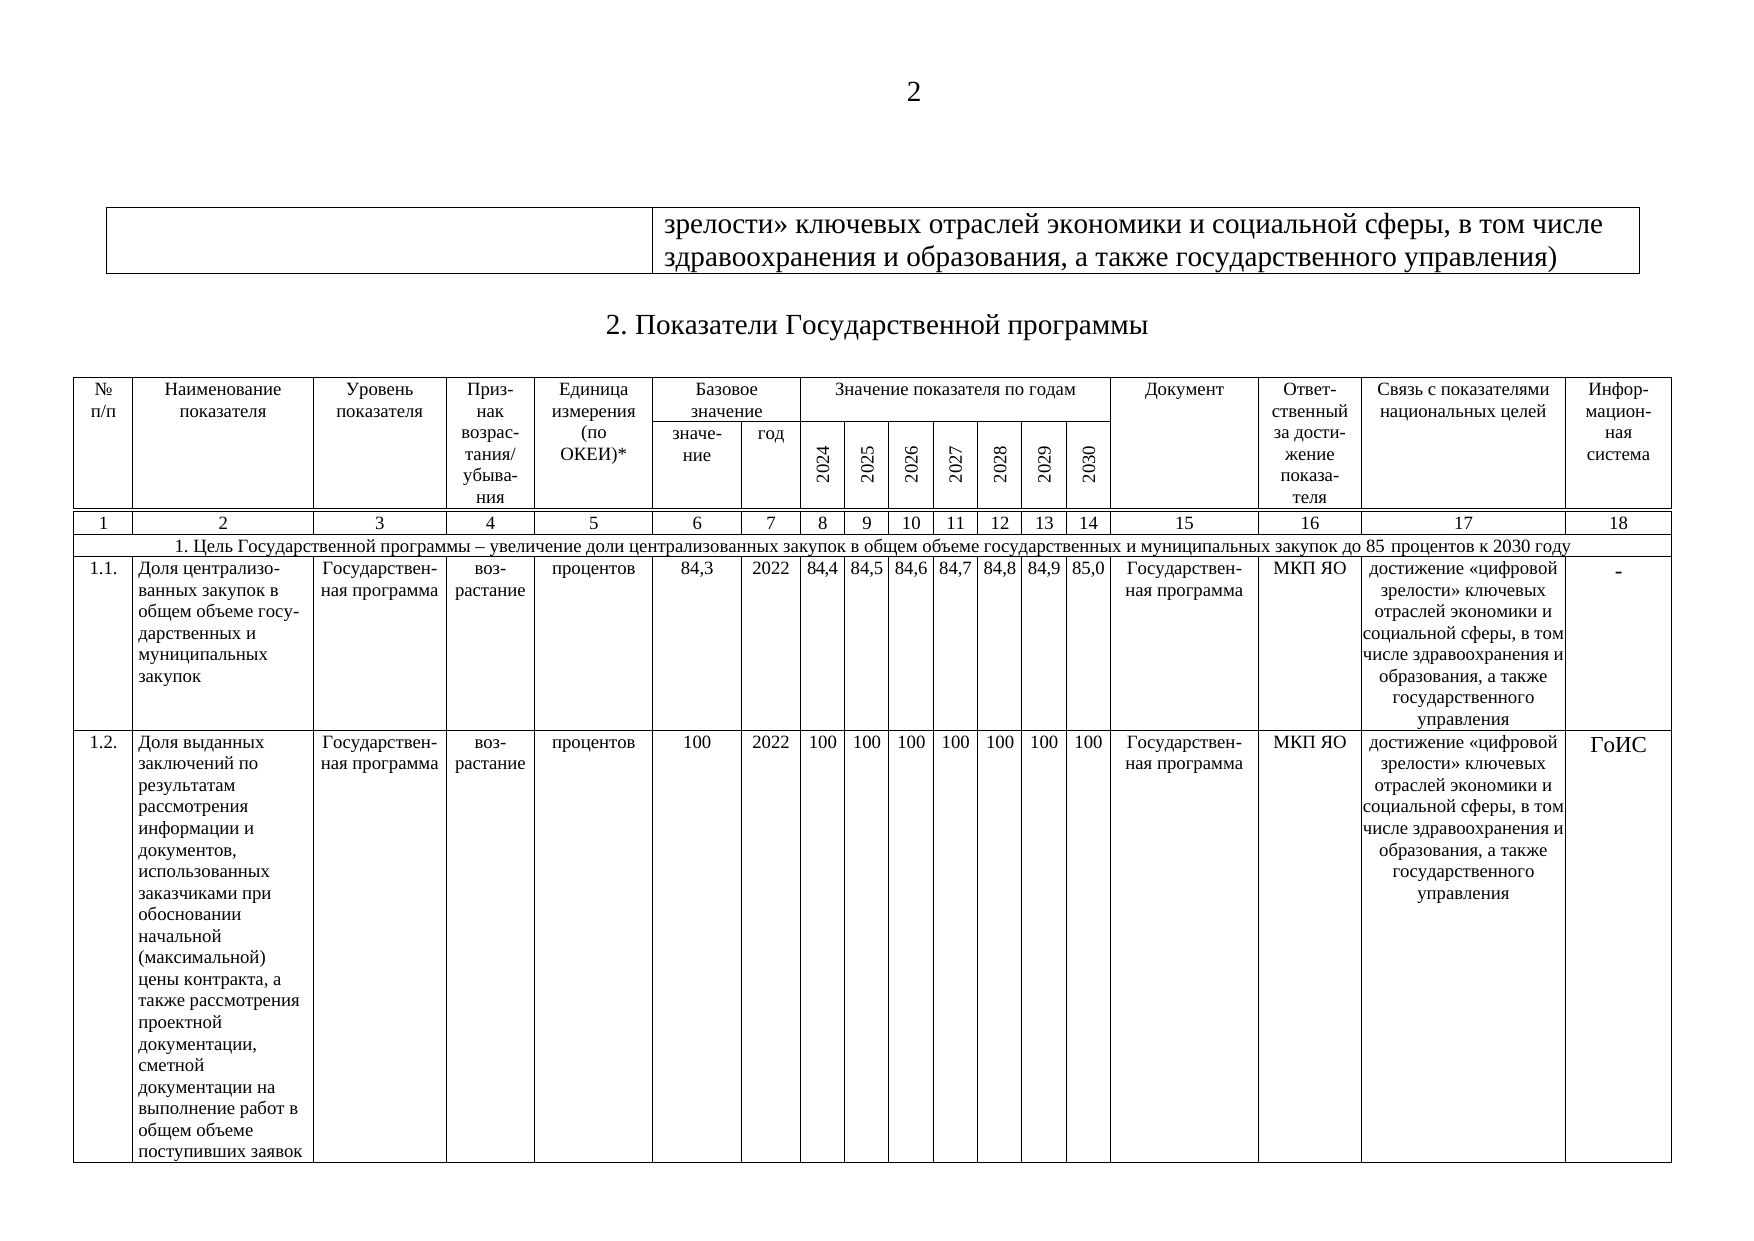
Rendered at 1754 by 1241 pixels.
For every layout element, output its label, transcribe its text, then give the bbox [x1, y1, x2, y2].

table_cell значе-ние [653, 422, 741, 507]
table_cell процентов [535, 557, 652, 729]
table_header Инфор-мационная система [1566, 378, 1671, 507]
table_cell год [742, 422, 800, 507]
table_cell 84,4 [801, 557, 844, 729]
table_cell 100 [1022, 731, 1066, 1162]
table_header Документ [1111, 378, 1258, 507]
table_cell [653, 208, 1639, 273]
table_cell 1. Цель Государственной программы – увеличение доли централизованных закупок в общем объеме государственных и муниципальных закупок до 85 процентов к 2030 году [74, 535, 1671, 556]
table_header Уровень показателя [314, 378, 446, 507]
table_header Приз-нак возрас-тания/ убыва-ния [447, 378, 534, 507]
table_header 2 [133, 512, 313, 533]
table_cell возрастание [447, 557, 534, 729]
table_header 4 [447, 512, 534, 533]
table_cell 2029 [1022, 422, 1066, 507]
table_cell 100 [934, 731, 977, 1162]
table_cell Доля централизованных закупок в общем объеме государственных и муниципальных закупок [133, 557, 313, 729]
table_cell 2026 [889, 422, 933, 507]
table_cell 100 [889, 731, 933, 1162]
table_header Единица измерения (по ОКЕИ)* [535, 378, 652, 507]
table_header Наименование показателя [133, 378, 313, 507]
table_header 9 [845, 512, 888, 533]
table_cell 2022 [742, 557, 800, 729]
table_cell 1.1. [74, 557, 132, 729]
table_cell Государственная программа [314, 557, 446, 729]
table_header 1 [74, 512, 132, 533]
table_header 17 [1362, 512, 1565, 533]
table_cell 2028 [978, 422, 1021, 507]
table_cell 2022 [742, 731, 800, 1162]
text 2. Показатели Государственной программы [118, 307, 1636, 341]
table_header Связь с показателями национальных целей [1362, 378, 1565, 507]
table_header 11 [934, 512, 977, 533]
table_header 12 [978, 512, 1021, 533]
table_cell 84,5 [845, 557, 888, 729]
table_cell 100 [653, 731, 741, 1162]
table_header 14 [1067, 512, 1110, 533]
table_cell 84,9 [1022, 557, 1066, 729]
table_cell Государственная программа [1111, 731, 1258, 1162]
table_cell 100 [978, 731, 1021, 1162]
table_cell - [1566, 557, 1671, 729]
table_header 15 [1111, 512, 1258, 533]
table_header 5 [535, 512, 652, 533]
table_cell 100 [845, 731, 888, 1162]
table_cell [1362, 731, 1565, 1162]
table_cell МКП ЯО [1259, 731, 1361, 1162]
table_cell 84,3 [653, 557, 741, 729]
table_cell воз-растание [447, 731, 534, 1162]
table_cell 100 [801, 731, 844, 1162]
table_header 8 [801, 512, 844, 533]
table_cell 2025 [845, 422, 888, 507]
table_header 10 [889, 512, 933, 533]
table_cell 84,6 [889, 557, 933, 729]
table_cell 100 [1067, 731, 1110, 1162]
table_header Значение показателя по годам [801, 378, 1110, 421]
table_cell 84,8 [978, 557, 1021, 729]
table_header 16 [1259, 512, 1361, 533]
table_cell 2027 [934, 422, 977, 507]
table_cell 84,7 [934, 557, 977, 729]
table_cell 2024 [801, 422, 844, 507]
table_cell Доля выданных заключений по результатам рассмотрения информации и документов, использованных заказчиками при обосновании начальной (максимальной) цены контракта, а также рассмотрения проектной документации, сметной документации на выполнение работ в общем объеме поступивших заявок [133, 731, 313, 1162]
table_cell МКП ЯО [1259, 557, 1361, 729]
table_cell процентов [535, 731, 652, 1162]
table_header Базовое значение [653, 378, 800, 421]
table_header 6 [653, 512, 741, 533]
table_cell 1.2. [74, 731, 132, 1162]
table_header № п/п [74, 378, 132, 507]
table_cell Государственная программа [1111, 557, 1258, 729]
table_cell 85,0 [1067, 557, 1110, 729]
table_header 3 [314, 512, 446, 533]
table_header 13 [1022, 512, 1066, 533]
table_header 7 [742, 512, 800, 533]
table_header 18 [1566, 512, 1671, 533]
table_cell ГоИС [1566, 731, 1671, 1162]
table_cell 2030 [1067, 422, 1110, 507]
table_cell Государственная программа [314, 731, 446, 1162]
table_header Ответственный за дости-жение показателя [1259, 378, 1361, 507]
